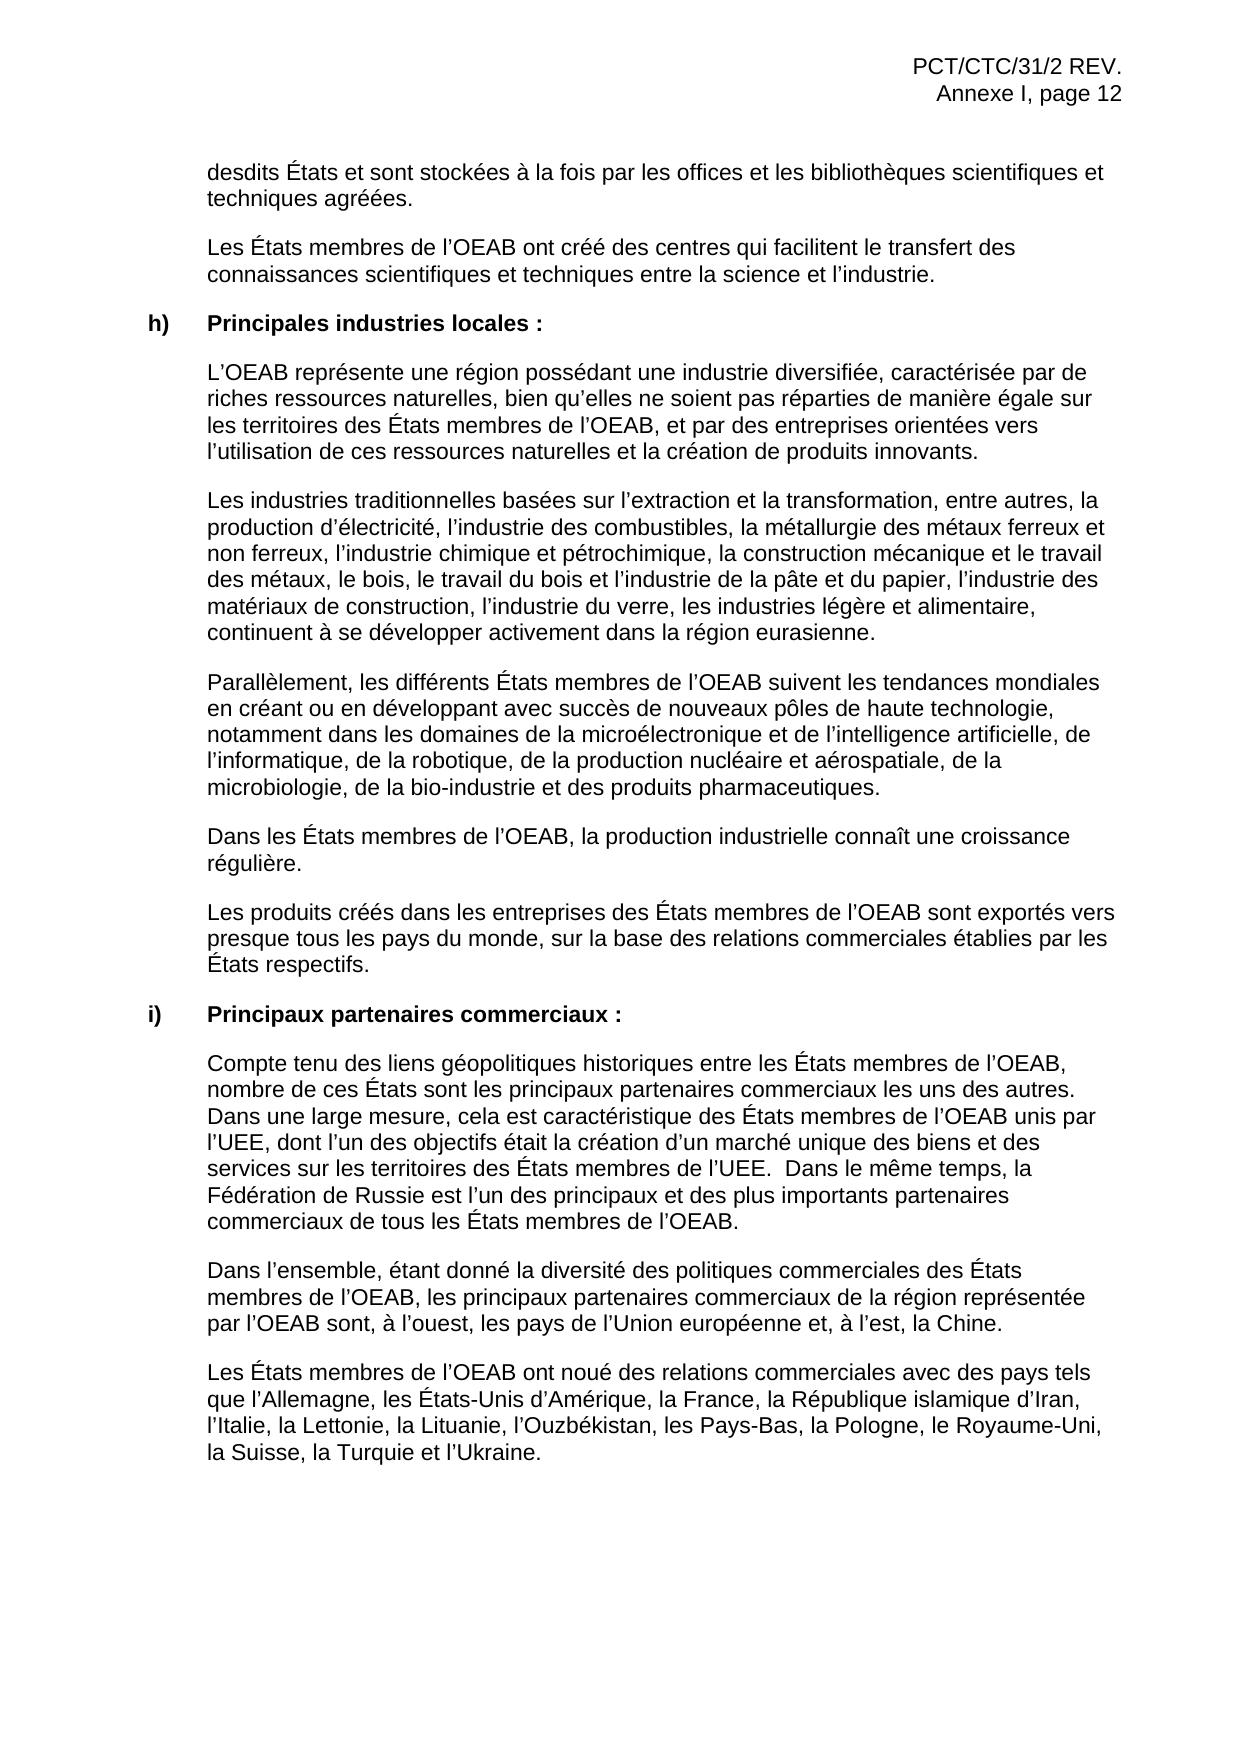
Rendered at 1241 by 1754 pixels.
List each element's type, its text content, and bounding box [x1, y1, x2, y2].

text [207, 158, 1122, 211]
text i) Principaux partenaires commerciaux : [148, 1001, 1122, 1027]
text Les produits créés dans les entreprises des États membres de l’OEAB sont exportés vers presque tous les pays du monde, sur la base des relations commerciales établies par les États respectifs. [207, 899, 1122, 978]
text Compte tenu des liens géopolitiques historiques entre les États membres de l’OEAB, nombre de ces États sont les principaux partenaires commerciaux les uns des autres. Dans une large mesure, cela est caractéristique des États membres de l’OEAB unis par l’UEE, dont l’un des objectifs était la création d’un marché unique des biens et des services sur les territoires des États membres de l’UEE. Dans le même temps, la Fédération de Russie est l’un des principaux et des plus importants partenaires commerciaux de tous les États membres de l’OEAB. [207, 1050, 1122, 1234]
text h) Principales industries locales : [148, 310, 1122, 336]
text Les États membres de l’OEAB ont noué des relations commerciales avec des pays tels que l’Allemagne, les États-Unis d’Amérique, la France, la République islamique d’Iran, l’Italie, la Lettonie, la Lituanie, l’Ouzbékistan, les Pays-Bas, la Pologne, le Royaume-Uni, la Suisse, la Turquie et l’Ukraine. [207, 1359, 1122, 1465]
text L’OEAB représente une région possédant une industrie diversifiée, caractérisée par de riches ressources naturelles, bien qu’elles ne soient pas réparties de manière égale sur les territoires des États membres de l’OEAB, et par des entreprises orientées vers l’utilisation de ces ressources naturelles et la création de produits innovants. [207, 359, 1122, 464]
text Parallèlement, les différents États membres de l’OEAB suivent les tendances mondiales en créant ou en développant avec succès de nouveaux pôles de haute technologie, notamment dans les domaines de la microélectronique et de l’intelligence artificielle, de l’informatique, de la robotique, de la production nucléaire et aérospatiale, de la microbiologie, de la bio-industrie et des produits pharmaceutiques. [207, 668, 1122, 800]
text Les industries traditionnelles basées sur l’extraction et la transformation, entre autres, la production d’électricité, l’industrie des combustibles, la métallurgie des métaux ferreux et non ferreux, l’industrie chimique et pétrochimique, la construction mécanique et le travail des métaux, le bois, le travail du bois et l’industrie de la pâte et du papier, l’industrie des matériaux de construction, l’industrie du verre, les industries légère et alimentaire, continuent à se développer activement dans la région eurasienne. [207, 487, 1122, 646]
text Les États membres de l’OEAB ont créé des centres qui facilitent le transfert des connaissances scientifiques et techniques entre la science et l’industrie. [207, 234, 1122, 287]
text Dans les États membres de l’OEAB, la production industrielle connaît une croissance régulière. [207, 823, 1122, 876]
text Dans l’ensemble, étant donné la diversité des politiques commerciales des États membres de l’OEAB, les principaux partenaires commerciaux de la région représentée par l’OEAB sont, à l’ouest, les pays de l’Union européenne et, à l’est, la Chine. [207, 1257, 1122, 1336]
